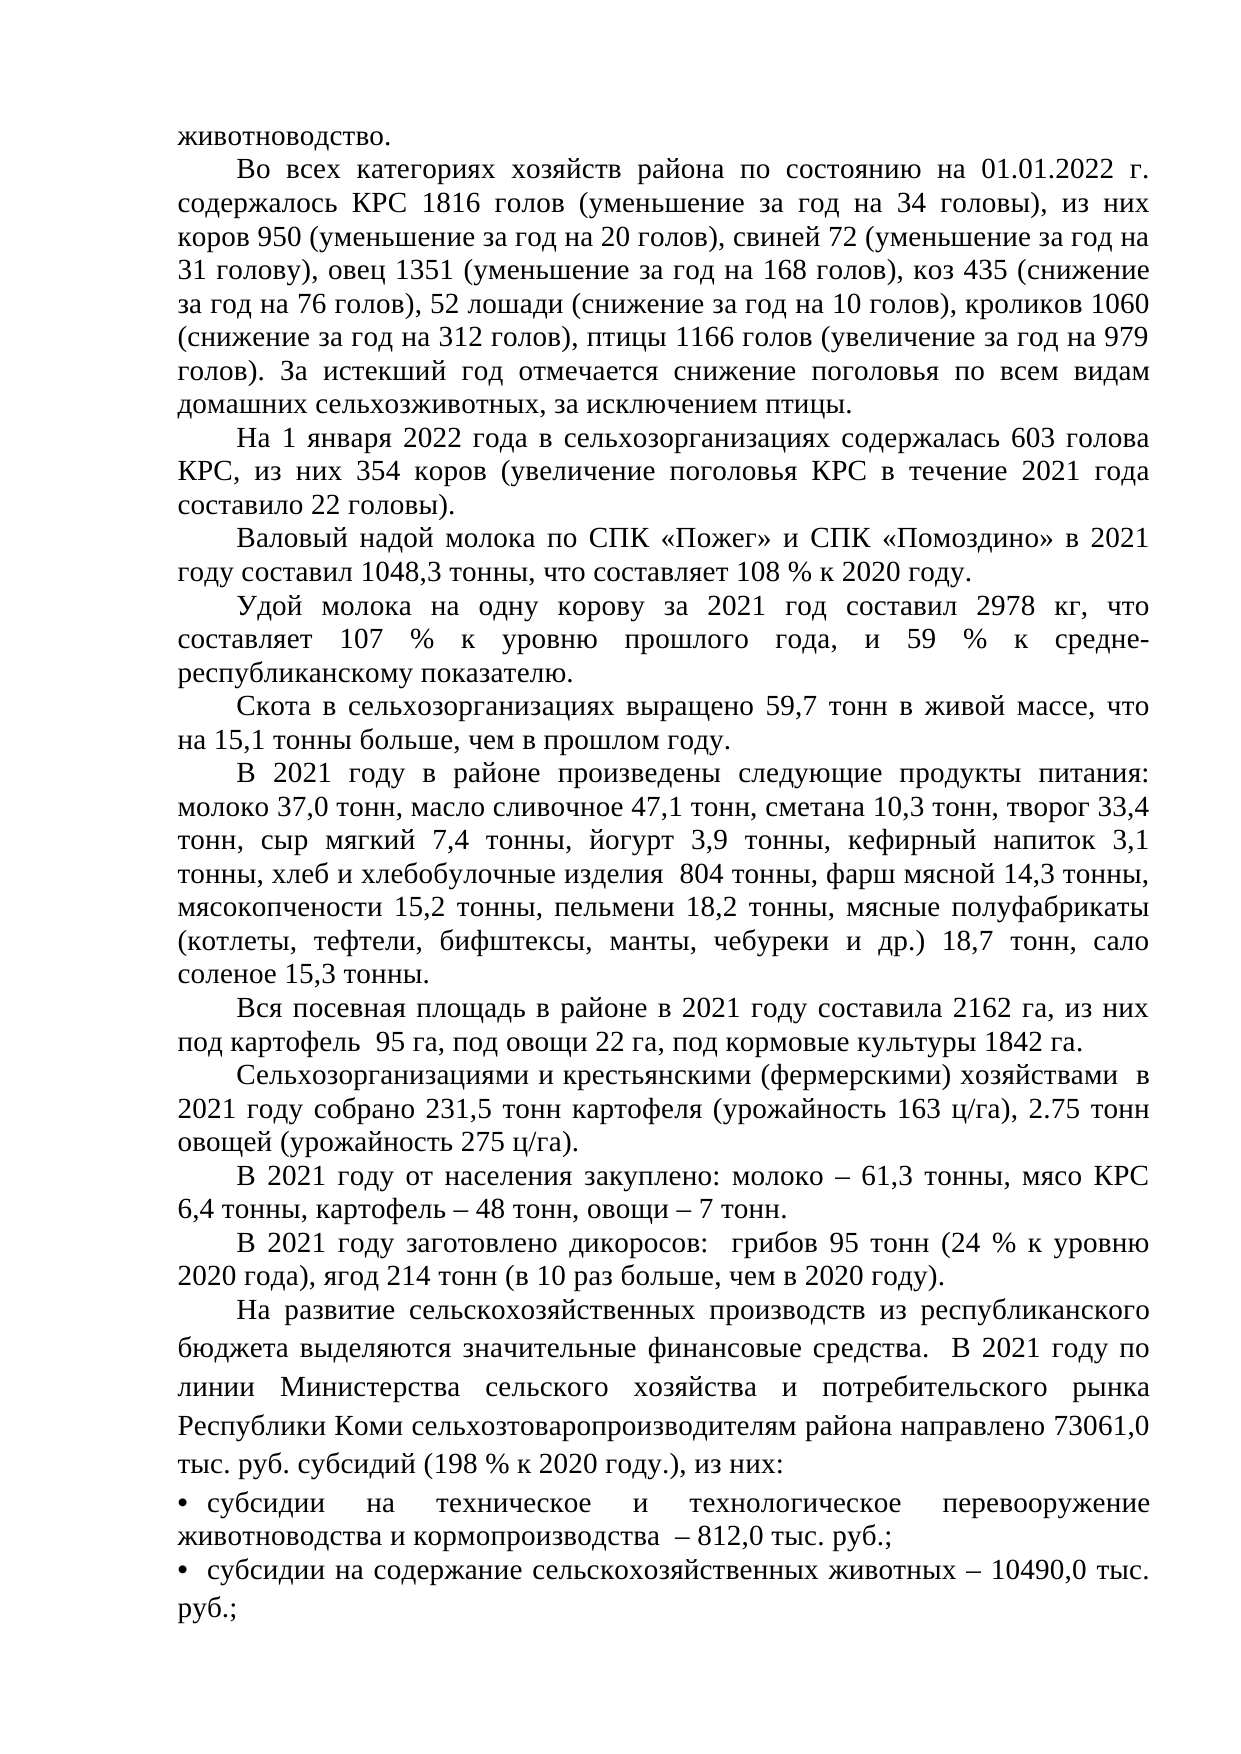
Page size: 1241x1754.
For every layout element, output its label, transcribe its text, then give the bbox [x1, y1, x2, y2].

list субсидии на содержание сельскохозяйственных животных – 10490,0 тыс. руб.; [177, 1552, 1152, 1624]
text В 2021 году в районе произведены следующие продукты питания: молоко 37,0 тонн, масло сливочное 47,1 тонн, сметана 10,3 тонн, творог 33,4 тонн, сыр мягкий 7,4 тонны, йогурт 3,9 тонны, кефирный напиток 3,1 тонны, хлеб и хлебобулочные изделия 804 тонны, фарш мясной 14,3 тонны, мясокопчености 15,2 тонны, пельмени 18,2 тонны, мясные полуфабрикаты (котлеты, тефтели, бифштексы, манты, чебуреки и др.) 18,7 тонн, сало соленое 15,3 тонны. [177, 755, 1152, 990]
text На развитие сельскохозяйственных производств из республиканского бюджета выделяются значительные финансовые средства. В 2021 году по линии Министерства сельского хозяйства и потребительского рынка Республики Коми сельхозтоваропроизводителям района направлено 73061,0 тыс. руб. субсидий (198 % к 2020 году.), из них: [177, 1292, 1152, 1480]
text В 2021 году от населения закуплено: молоко – 61,3 тонны, мясо КРС 6,4 тонны, картофель – 48 тонн, овощи – 7 тонн. [177, 1158, 1152, 1225]
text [177, 118, 1152, 152]
text Скота в сельхозорганизациях выращено 59,7 тонн в живой массе, что на 15,1 тонны больше, чем в прошлом году. [177, 688, 1152, 755]
list субсидии на техническое и технологическое перевооружение животноводства и кормопроизводства – 812,0 тыс. руб.; [177, 1485, 1152, 1552]
text Валовый надой молока по СПК «Пожег» и СПК «Помоздино» в 2021 году составил 1048,3 тонны, что составляет 108 % к 2020 году. [177, 521, 1152, 588]
text Удой молока на одну корову за 2021 год составил 2978 кг, что составляет 107 % к уровню прошлого года, и 59 % к средне-республиканскому показателю. [177, 588, 1152, 688]
text Сельхозорганизациями и крестьянскими (фермерскими) хозяйствами в 2021 году собрано 231,5 тонн картофеля (урожайность 163 ц/га), 2.75 тонн овощей (урожайность 275 ц/га). [177, 1057, 1152, 1158]
text В 2021 году заготовлено дикоросов: грибов 95 тонн (24 % к уровню 2020 года), ягод 214 тонн (в 10 раз больше, чем в 2020 году). [177, 1225, 1152, 1292]
text На 1 января 2022 года в сельхозорганизациях содержалась 603 голова КРС, из них 354 коров (увеличение поголовья КРС в течение 2021 года составило 22 головы). [177, 420, 1152, 521]
text Вся посевная площадь в районе в 2021 году составила 2162 га, из них под картофель 95 га, под овощи 22 га, под кормовые культуры 1842 га. [177, 990, 1152, 1057]
text Во всех категориях хозяйств района по состоянию на 01.01.2022 г. содержалось КРС 1816 голов (уменьшение за год на 34 головы), из них коров 950 (уменьшение за год на 20 голов), свиней 72 (уменьшение за год на 31 голову), овец 1351 (уменьшение за год на 168 голов), коз 435 (снижение за год на 76 голов), 52 лошади (снижение за год на 10 голов), кроликов 1060 (снижение за год на 312 голов), птицы 1166 голов (увеличение за год на 979 голов). За истекший год отмечается снижение поголовья по всем видам домашних сельхозживотных, за исключением птицы. [177, 152, 1152, 420]
